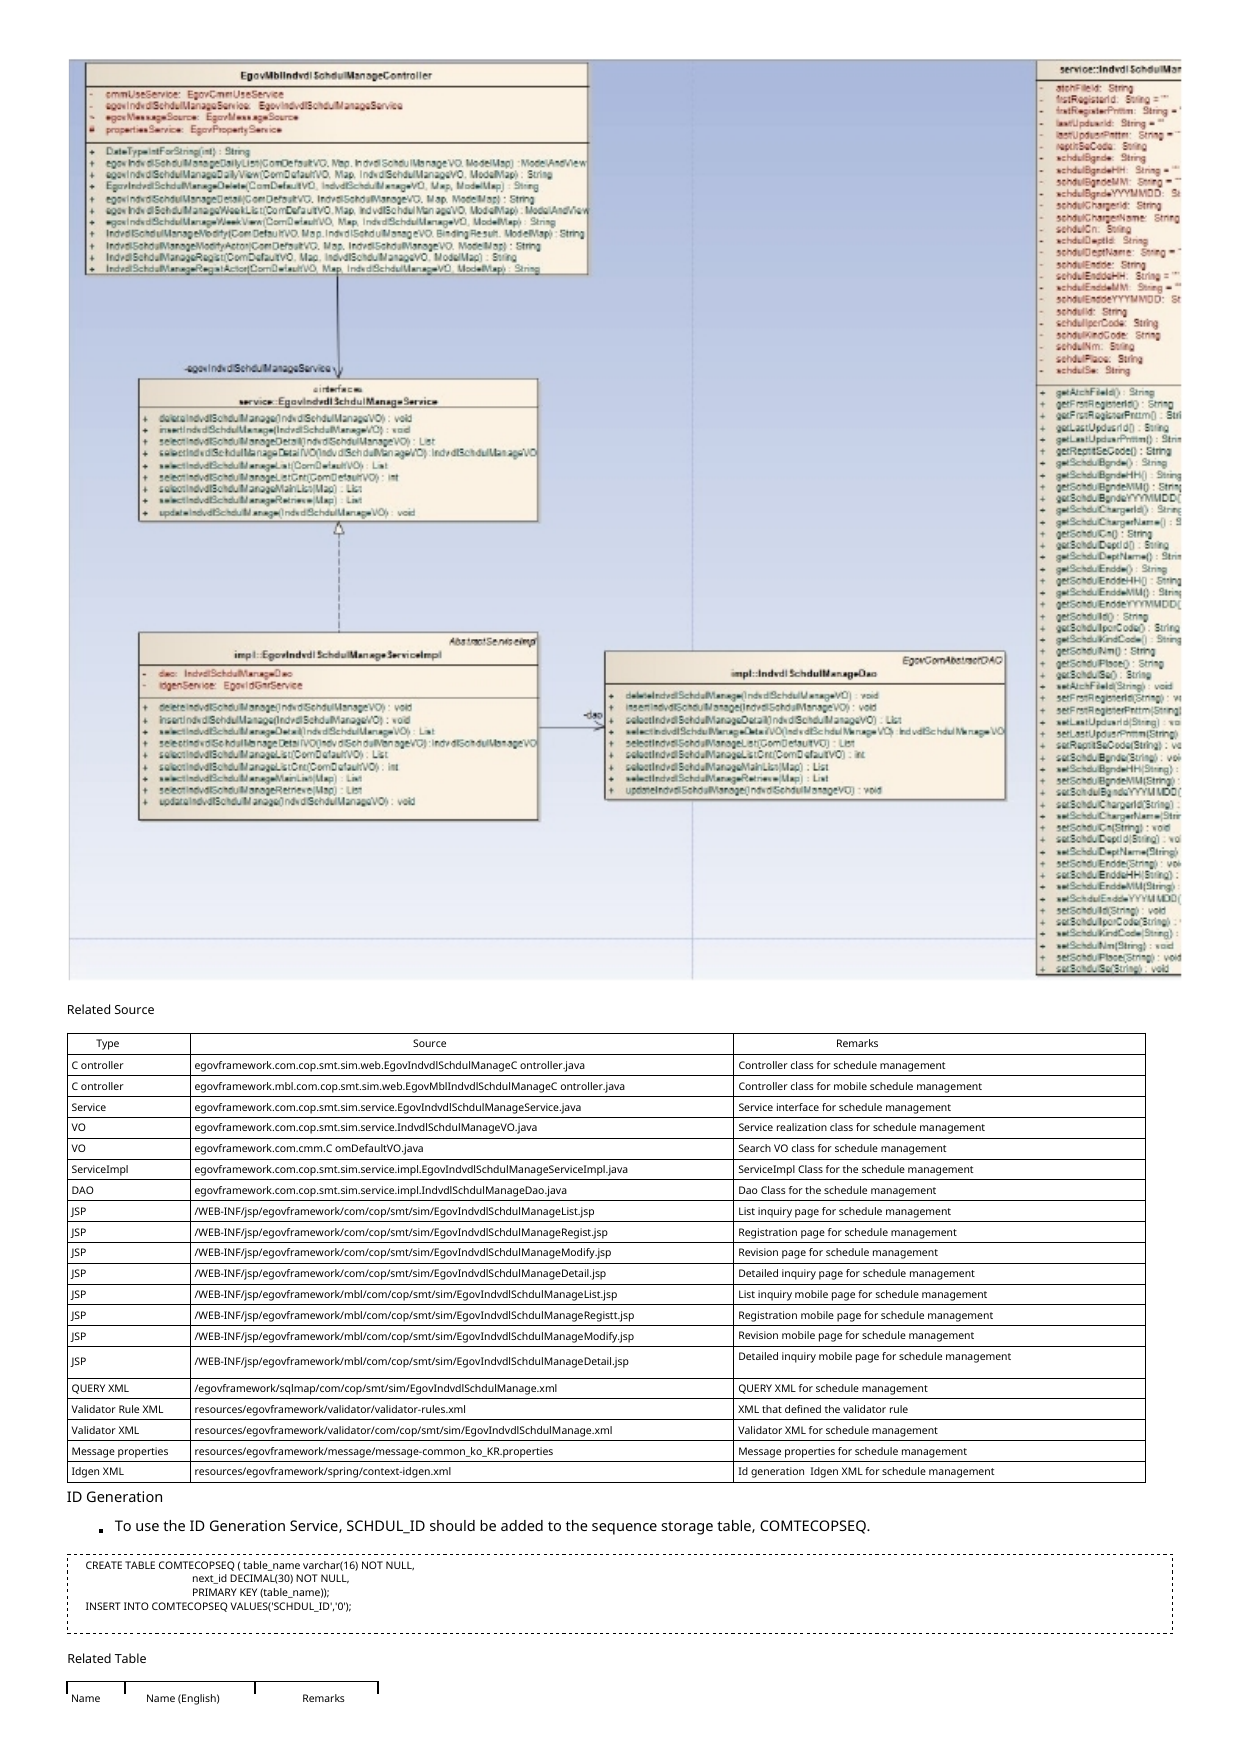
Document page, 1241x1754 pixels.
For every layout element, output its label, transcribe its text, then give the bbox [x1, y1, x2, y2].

text To use the ID Generation Service, SCHDUL_ID should be added to the sequence storage table, COMTECOPSEQ. [114, 1505, 1240, 1538]
text next_id DECIMAL(30) NOT NULL, [192, 1572, 1240, 1586]
text Name [71, 1693, 145, 1716]
text INSERT INTO COMTECOPSEQ VALUES('SCHDUL_ID','0'); [85, 1599, 1240, 1613]
text Related Source [67, 1003, 1240, 1017]
text Name (English) [146, 1692, 301, 1706]
text Related Table [67, 1652, 1240, 1667]
picture [68, 58, 1183, 982]
text PRIMARY KEY (table_name)); [192, 1586, 1240, 1599]
text ID Generation [67, 1489, 1240, 1505]
